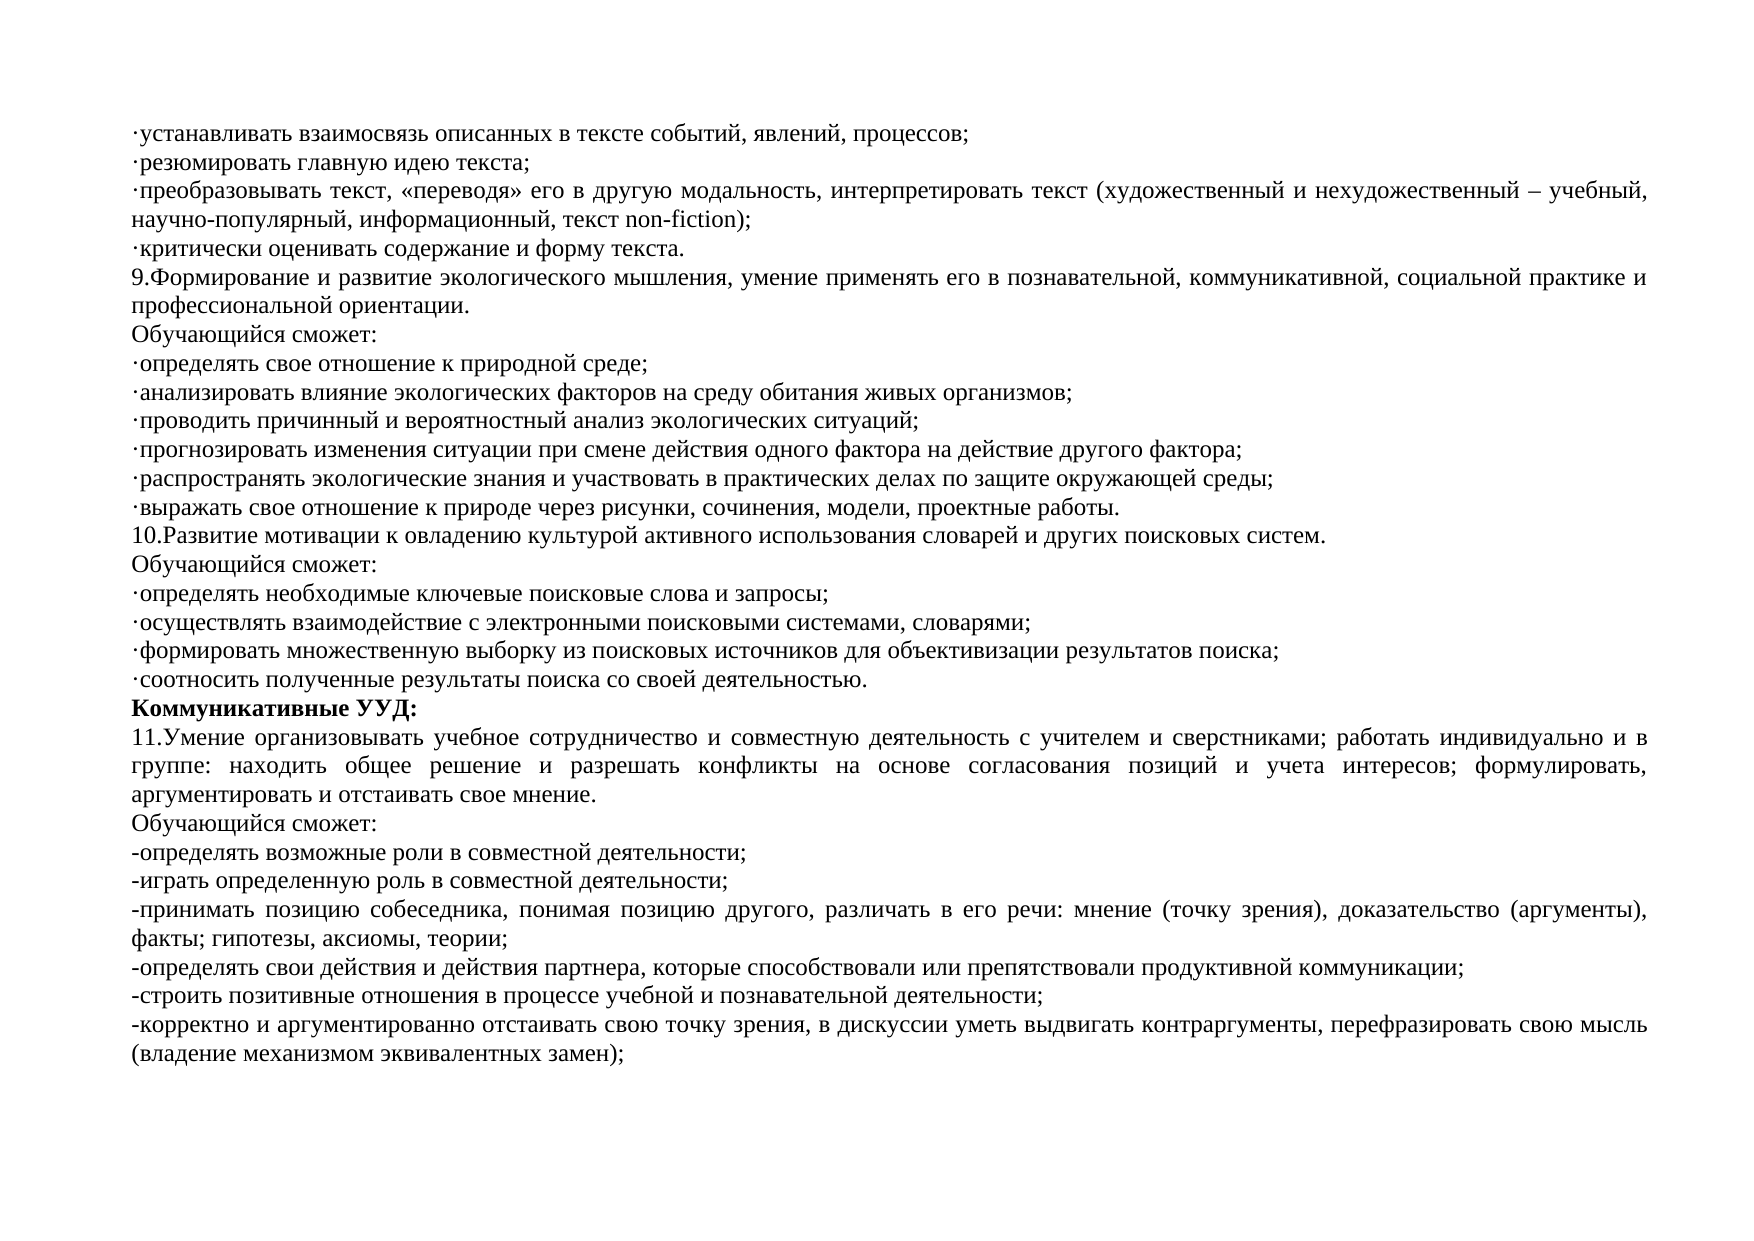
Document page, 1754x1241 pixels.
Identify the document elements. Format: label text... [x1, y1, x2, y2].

text -корректно и аргументированно отстаивать свою точку зрения, в дискуссии уметь выдвигать контраргументы, перефразировать свою мысль (владение механизмом эквивалентных замен); [131, 1009, 1649, 1067]
text ·критически оценивать содержание и форму текста. [131, 233, 1649, 262]
text ·определять необходимые ключевые поисковые слова и запросы; [131, 578, 1649, 607]
text ·анализировать влияние экологических факторов на среду обитания живых организмов; [131, 377, 1649, 406]
text ·выражать свое отношение к природе через рисунки, сочинения, модели, проектные работы. [131, 492, 1649, 521]
text ·устанавливать взаимосвязь описанных в тексте событий, явлений, процессов; [131, 118, 1649, 147]
text 11.Умение организовывать учебное сотрудничество и совместную деятельность с учителем и сверстниками; работать индивидуально и в группе: находить общее решение и разрешать конфликты на основе согласования позиций и учета интересов; формулировать, аргументировать и отстаивать свое мнение. [131, 722, 1649, 808]
text -строить позитивные отношения в процессе учебной и познавательной деятельности; [131, 981, 1649, 1009]
text 10.Развитие мотивации к овладению культурой активного использования словарей и других поисковых систем. [131, 521, 1649, 549]
text ·определять свое отношение к природной среде; [131, 348, 1649, 377]
text ·формировать множественную выборку из поисковых источников для объективизации результатов поиска; [131, 636, 1649, 664]
text ·проводить причинный и вероятностный анализ экологических ситуаций; [131, 406, 1649, 434]
text -принимать позицию собеседника, понимая позицию другого, различать в его речи: мнение (точку зрения), доказательство (аргументы), факты; гипотезы, аксиомы, теории; [131, 894, 1649, 952]
text Обучающийся сможет: [131, 319, 1649, 348]
text ·резюмировать главную идею текста; [131, 147, 1649, 176]
text ·преобразовывать текст, «переводя» его в другую модальность, интерпретировать текст (художественный и нехудожественный – учебный, научно-популярный, информационный, текст non-fiction); [131, 176, 1649, 233]
text ·осуществлять взаимодействие с электронными поисковыми системами, словарями; [131, 607, 1649, 636]
text 9.Формирование и развитие экологического мышления, умение применять его в познавательной, коммуникативной, социальной практике и профессиональной ориентации. [131, 262, 1649, 319]
text Обучающийся сможет: [131, 549, 1649, 578]
text -играть определенную роль в совместной деятельности; [131, 866, 1649, 894]
text Обучающийся сможет: [131, 808, 1649, 837]
text ·соотносить полученные результаты поиска со своей деятельностью. [131, 664, 1649, 693]
text -определять возможные роли в совместной деятельности; [131, 837, 1649, 866]
text Коммуникативные УУД: [131, 693, 1649, 722]
text ·прогнозировать изменения ситуации при смене действия одного фактора на действие другого фактора; [131, 434, 1649, 463]
text -определять свои действия и действия партнера, которые способствовали или препятствовали продуктивной коммуникации; [131, 952, 1649, 981]
text ·распространять экологические знания и участвовать в практических делах по защите окружающей среды; [131, 463, 1649, 492]
